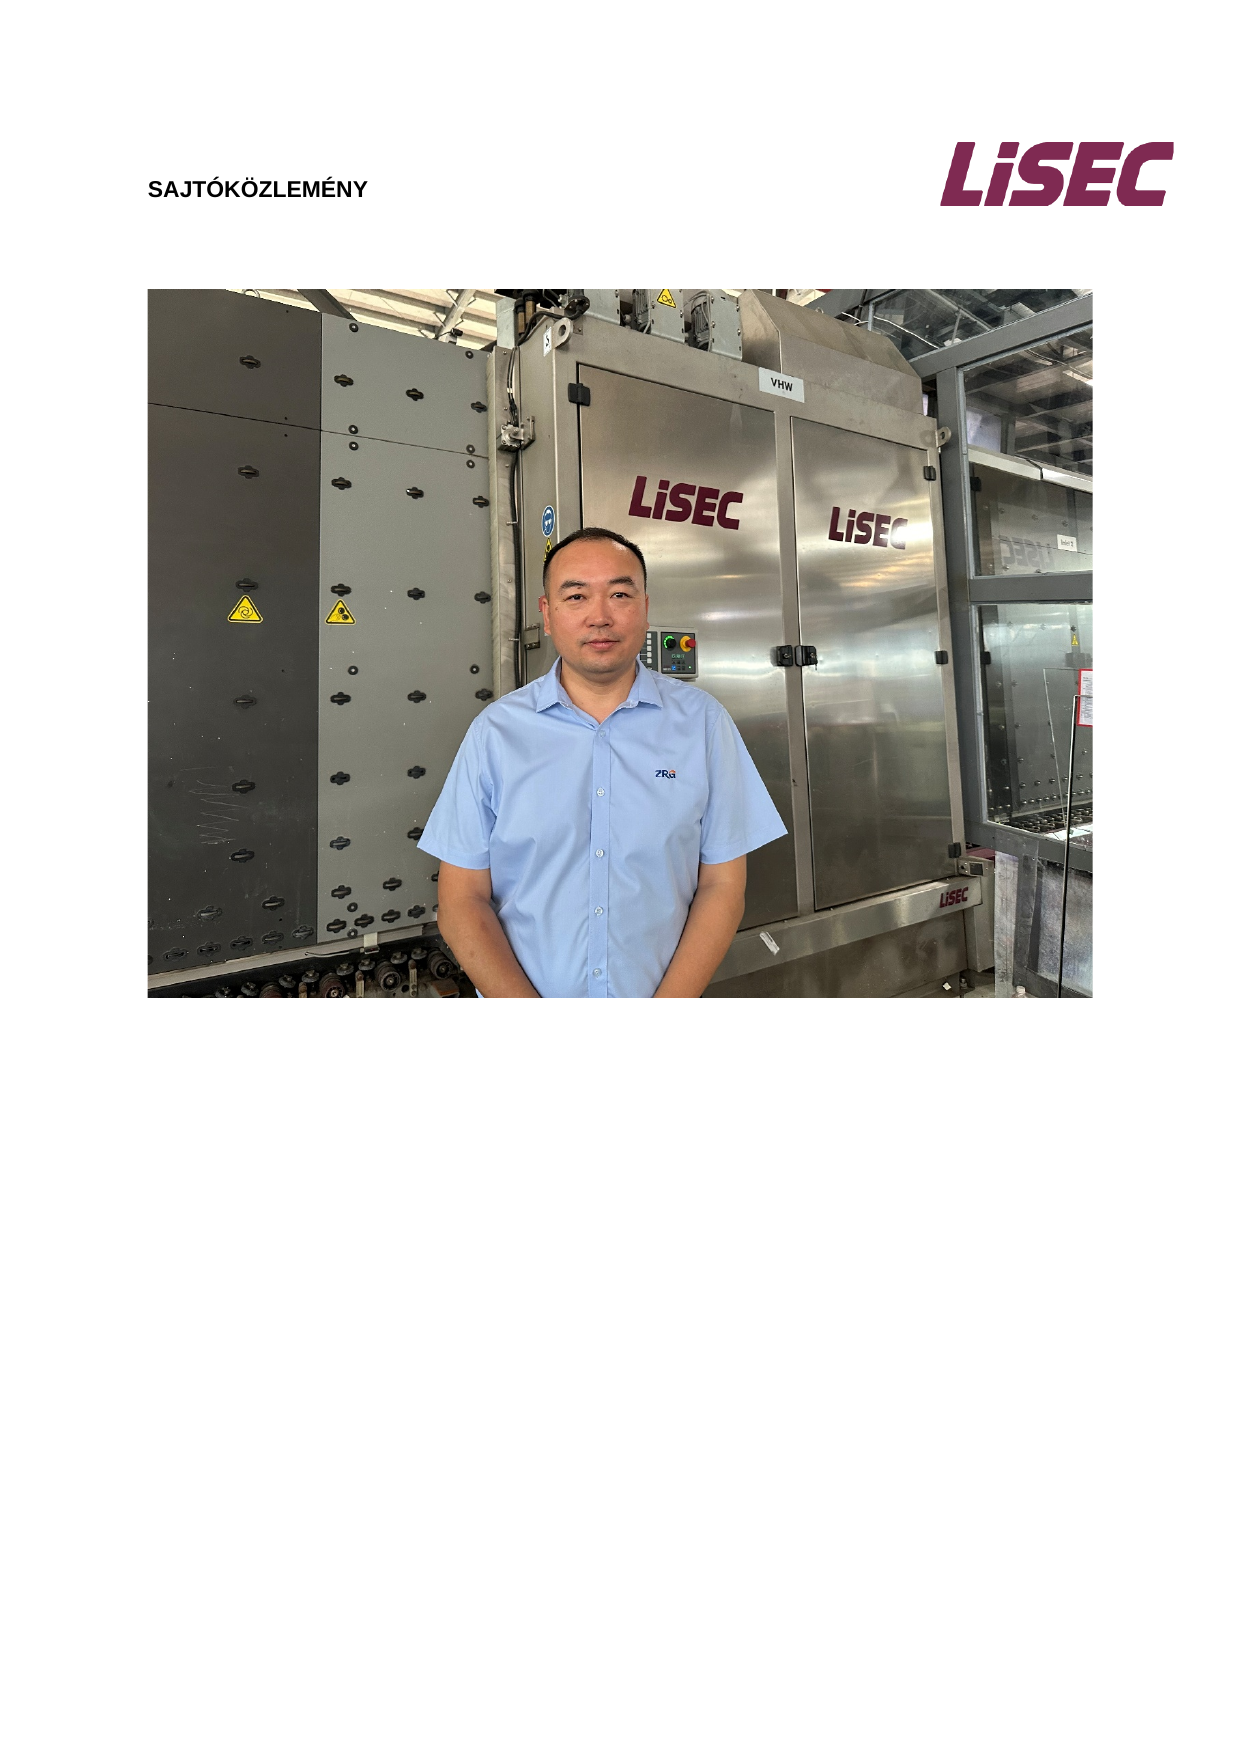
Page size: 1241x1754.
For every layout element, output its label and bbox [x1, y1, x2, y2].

picture [147, 289, 1093, 998]
picture [939, 142, 1173, 205]
